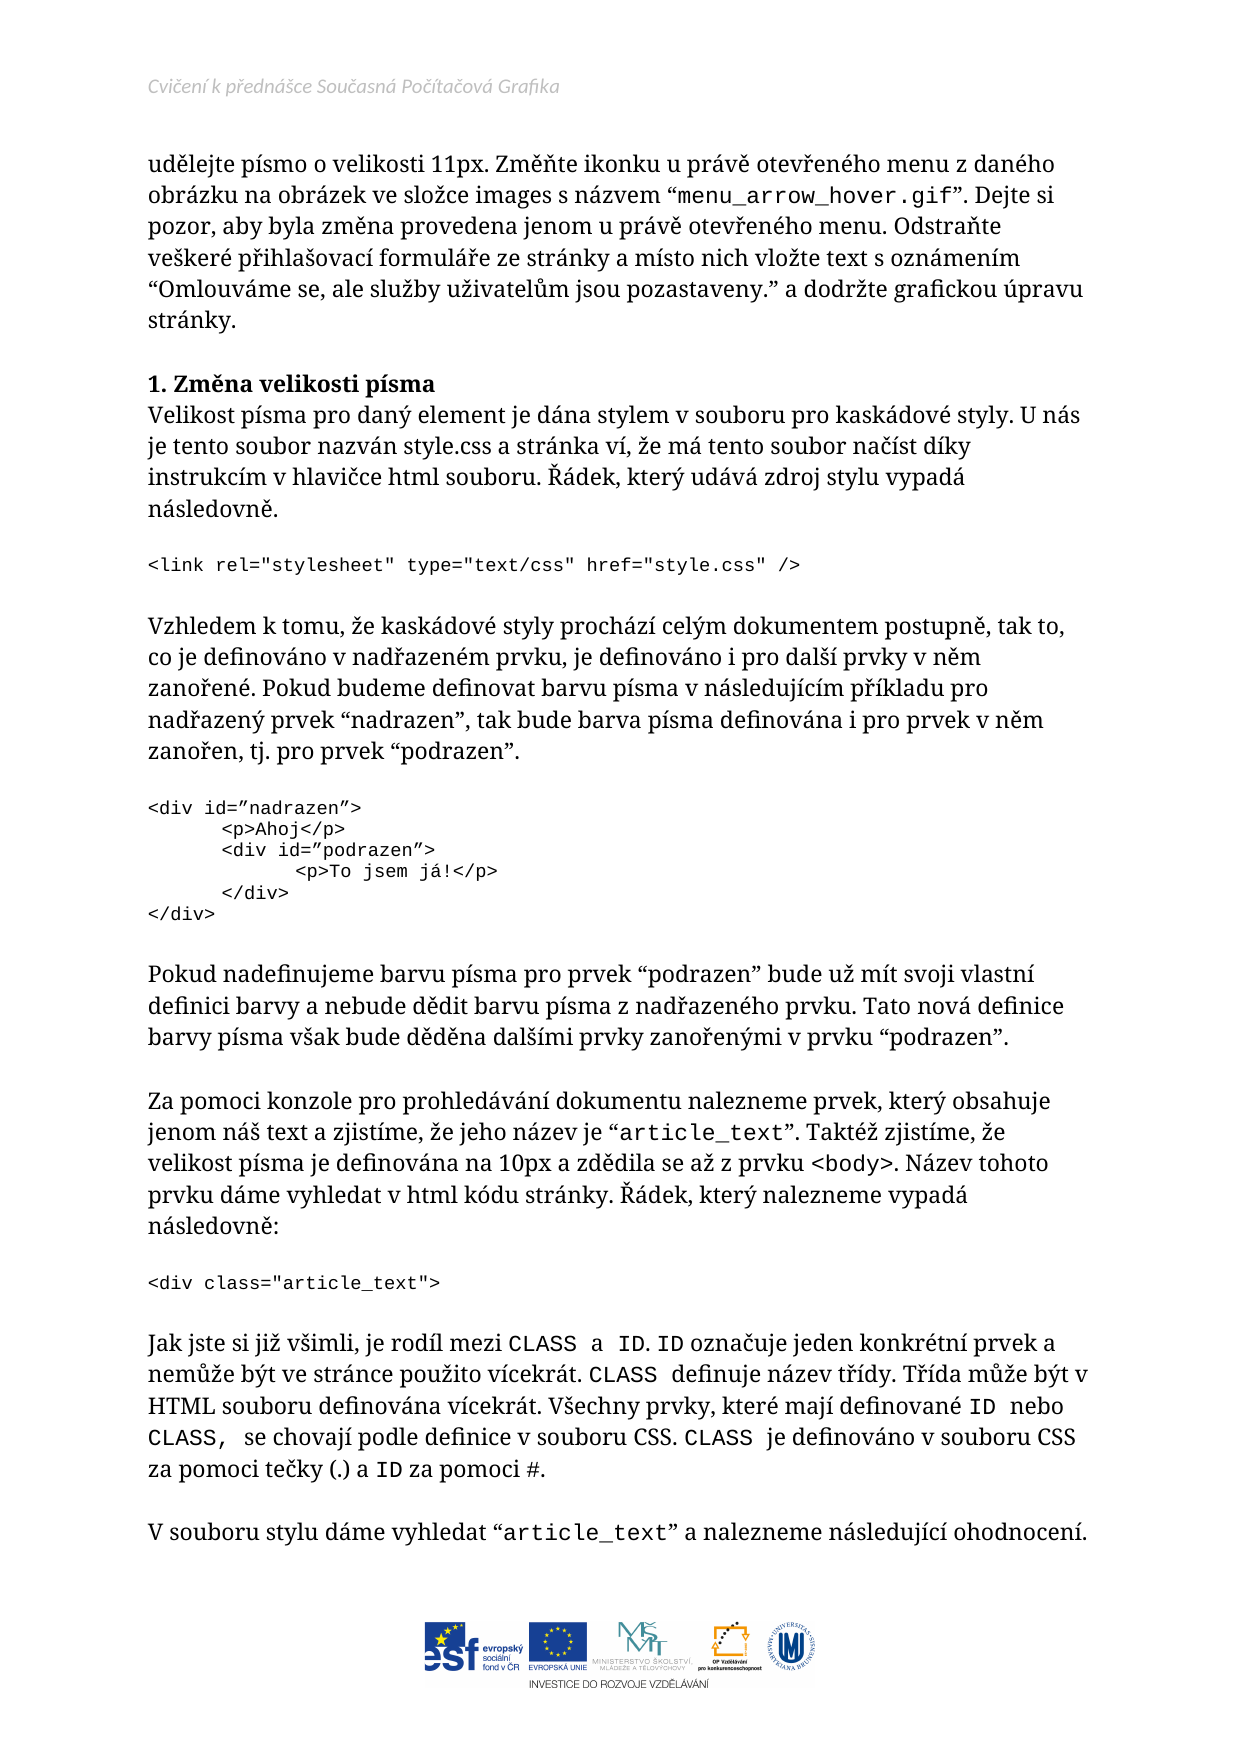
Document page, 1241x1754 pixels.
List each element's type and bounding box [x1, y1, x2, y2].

text [148, 148, 1093, 1580]
picture [424, 1621, 816, 1688]
